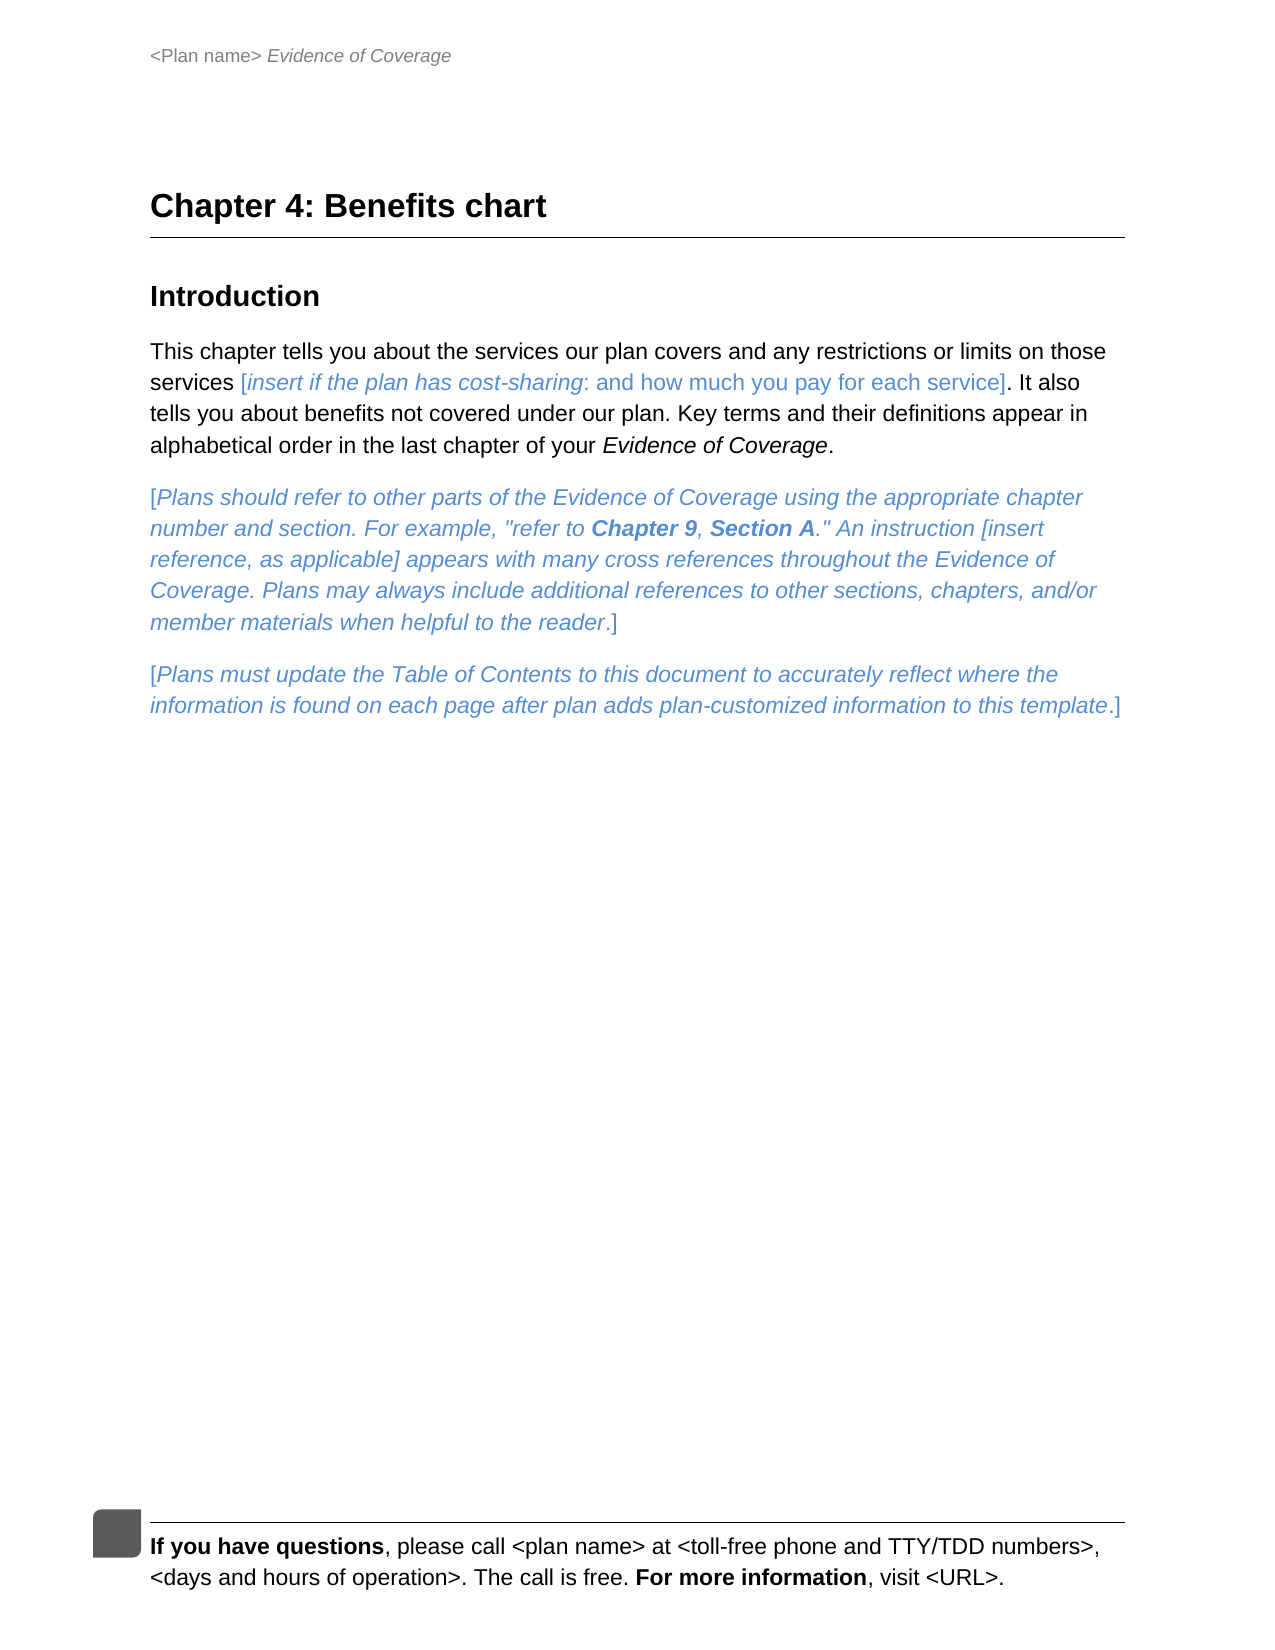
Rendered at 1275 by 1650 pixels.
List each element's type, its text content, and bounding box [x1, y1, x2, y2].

text This chapter tells you about the services our plan covers and any restrictions or limits on those services [insert if the plan has cost-sharing: and how much you pay for each service]. It also tells you about benefits not covered under our plan. Key terms and their definitions appear in alphabetical order in the last chapter of your Evidence of Coverage. [150, 334, 1125, 459]
text Chapter 4: Benefits chart [150, 187, 1125, 237]
text [Plans should refer to other parts of the Evidence of Coverage using the appropriate chapter number and section. For example, "refer to Chapter 9, Section A." An instruction [insert reference, as applicable] appears with many cross references throughout the Evidence of Coverage. Plans may always include additional references to other sections, chapters, and/or member materials when helpful to the reader.] [150, 480, 1125, 636]
text Introduction [150, 276, 1125, 313]
text [Plans must update the Table of Contents to this document to accurately reflect where the information is found on each page after plan adds plan-customized information to this template.] [150, 657, 1125, 720]
